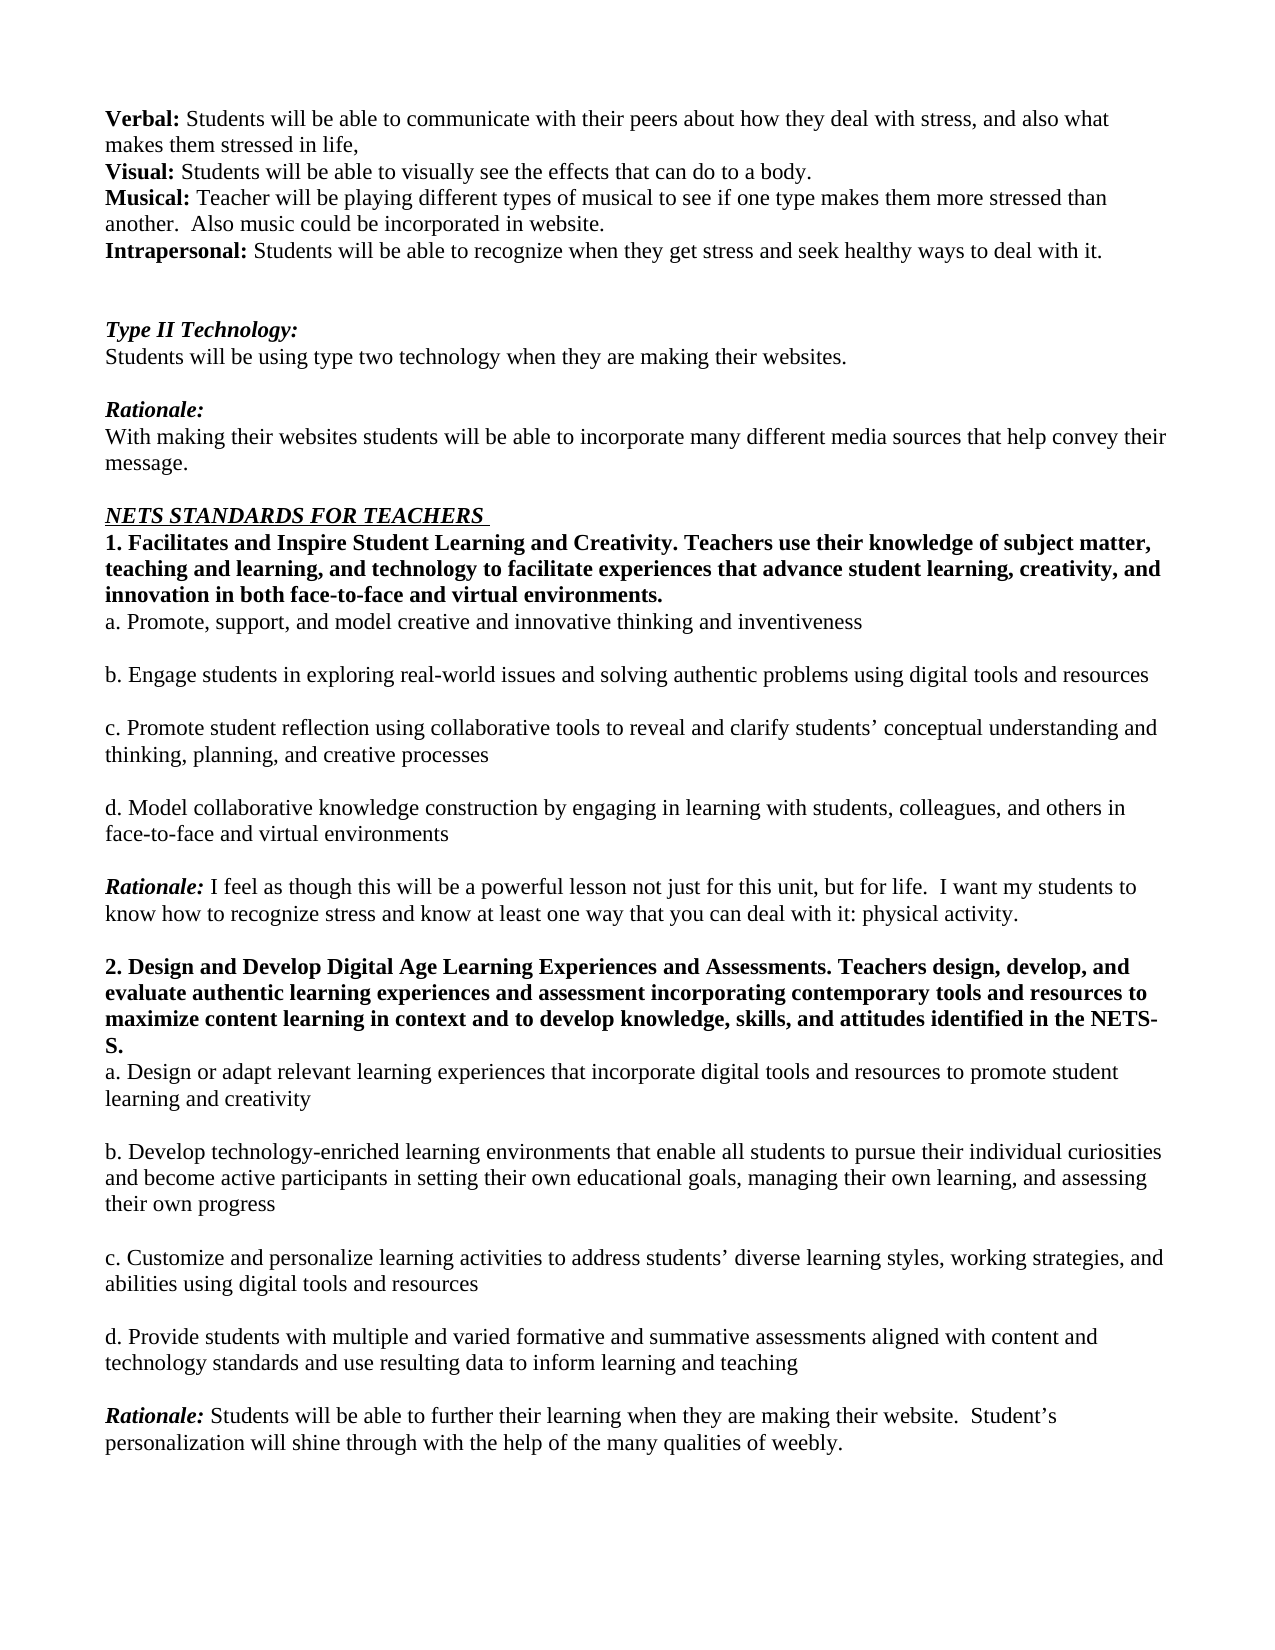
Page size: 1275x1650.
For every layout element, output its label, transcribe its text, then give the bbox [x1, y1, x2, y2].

text Intrapersonal: Students will be able to recognize when they get stress and seek healthy ways to deal with it. [105, 237, 1170, 263]
text Type II Technology: [105, 316, 1170, 343]
text Students will be using type two technology when they are making their websites. [105, 343, 1170, 369]
text Visual: Students will be able to visually see the effects that can do to a body. [105, 158, 1170, 184]
text a. Design or adapt relevant learning experiences that incorporate digital tools and resources to promote student learning and creativity [105, 1058, 1170, 1111]
text d. Model collaborative knowledge construction by engaging in learning with students, colleagues, and others in face-to-face and virtual environments [105, 794, 1170, 846]
text b. Engage students in exploring real-world issues and solving authentic problems using digital tools and resources [105, 661, 1170, 687]
text d. Provide students with multiple and varied formative and summative assessments aligned with content and technology standards and use resulting data to inform learning and teaching [105, 1323, 1170, 1376]
text Rationale: I feel as though this will be a powerful lesson not just for this unit, but for life. I want my students to know how to recognize stress and know at least one way that you can deal with it: physical activity. [105, 873, 1170, 926]
text b. Develop technology-enriched learning environments that enable all students to pursue their individual curiosities and become active participants in setting their own educational goals, managing their own learning, and assessing their own progress [105, 1138, 1170, 1217]
text 2. Design and Develop Digital Age Learning Experiences and Assessments. Teachers design, develop, and evaluate authentic learning experiences and assessment incorporating contemporary tools and resources to maximize content learning in context and to develop knowledge, skills, and attitudes identified in the NETS-S. [105, 953, 1170, 1058]
text 1. Facilitates and Inspire Student Learning and Creativity. Teachers use their knowledge of subject matter, teaching and learning, and technology to facilitate experiences that advance student learning, creativity, and innovation in both face-to-face and virtual environments. [105, 529, 1170, 608]
text c. Customize and personalize learning activities to address students’ diverse learning styles, working strategies, and abilities using digital tools and resources [105, 1244, 1170, 1296]
text Musical: Teacher will be playing different types of musical to see if one type makes them more stressed than another. Also music could be incorporated in website. [105, 184, 1170, 237]
text Verbal: Students will be able to communicate with their peers about how they deal with stress, and also what makes them stressed in life, [105, 105, 1170, 158]
text a. Promote, support, and model creative and innovative thinking and inventiveness [105, 608, 1170, 634]
text Rationale: [105, 396, 1170, 422]
text NETS STANDARDS FOR TEACHERS [105, 502, 1170, 528]
text Rationale: Students will be able to further their learning when they are making their website. Student’s personalization will shine through with the help of the many qualities of weebly. [105, 1403, 1170, 1455]
text c. Promote student reflection using collaborative tools to reveal and clarify students’ conceptual understanding and thinking, planning, and creative processes [105, 714, 1170, 767]
text With making their websites students will be able to incorporate many different media sources that help convey their message. [105, 423, 1170, 475]
